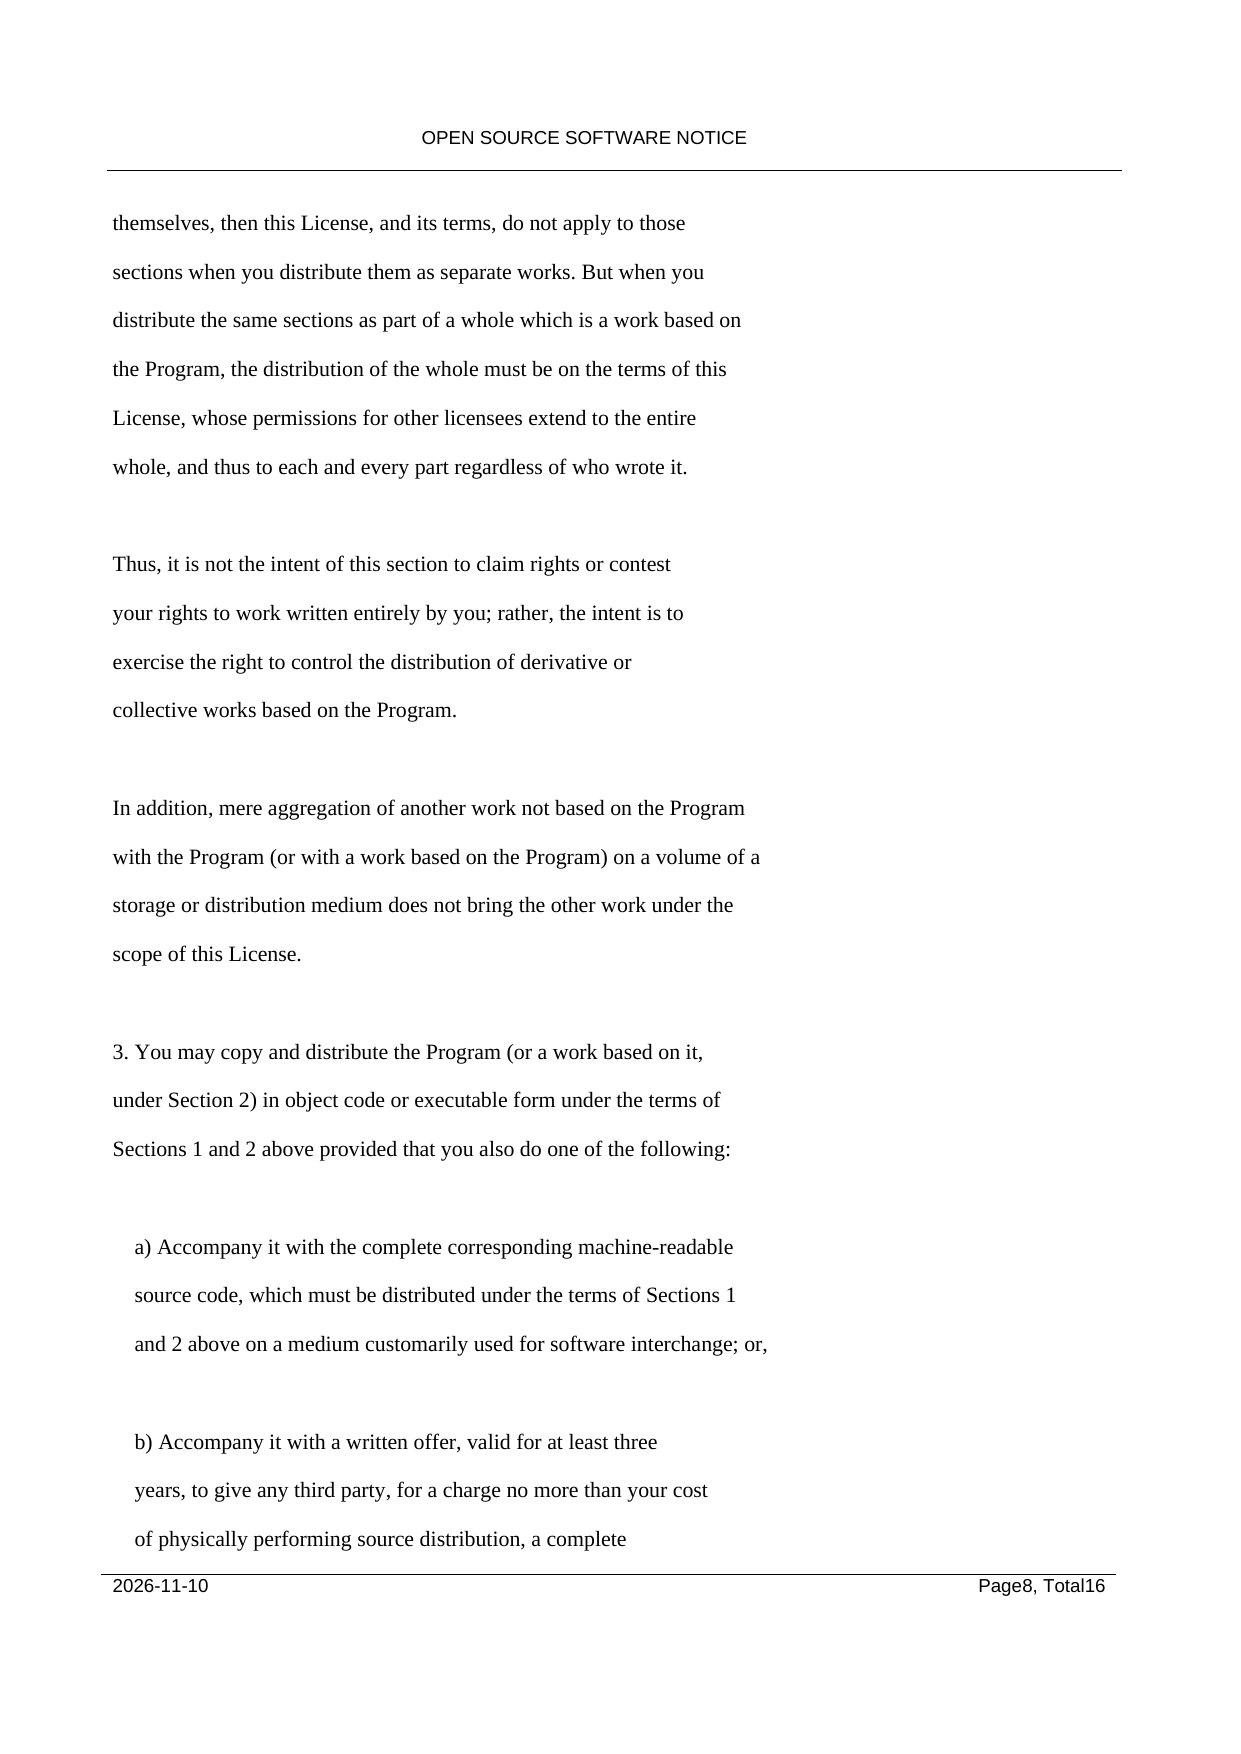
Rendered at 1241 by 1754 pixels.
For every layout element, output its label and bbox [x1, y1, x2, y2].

text [112, 206, 1128, 1555]
